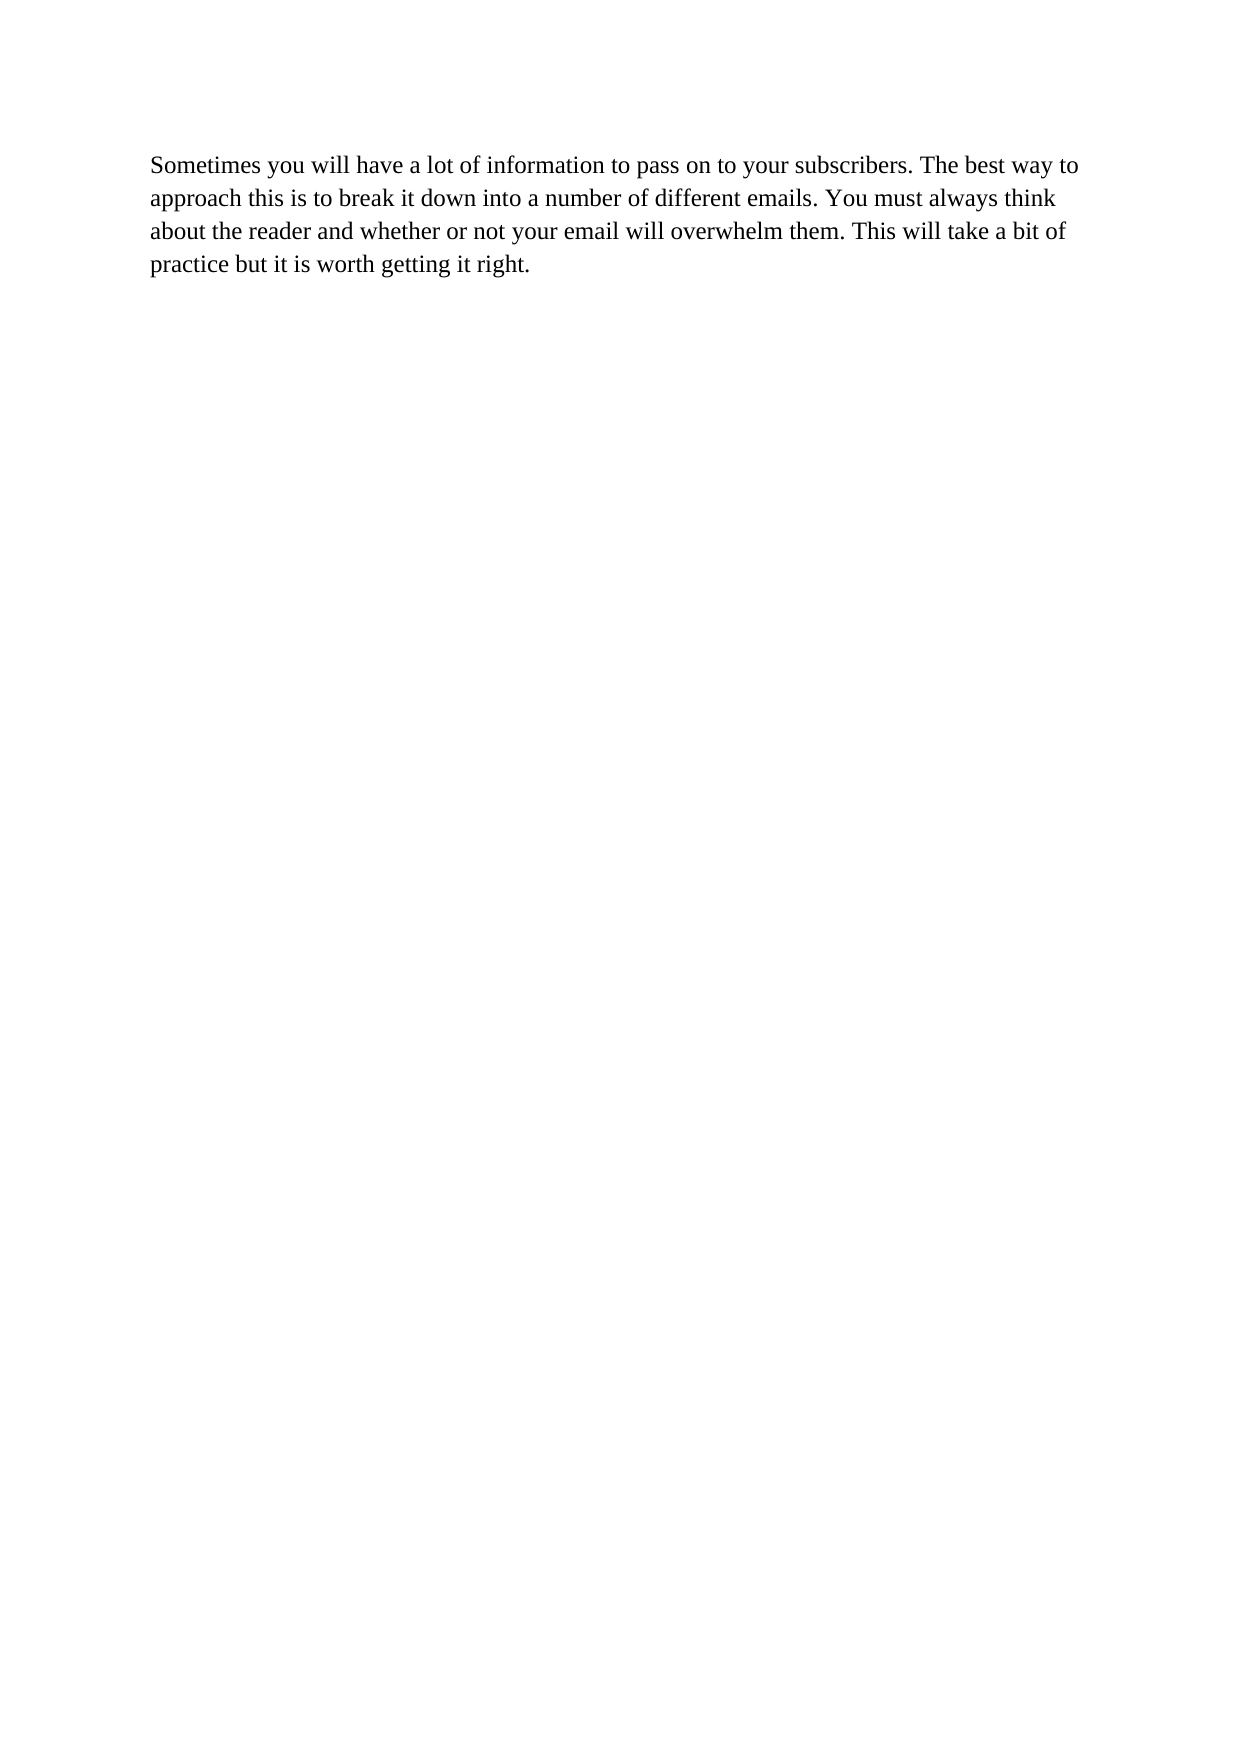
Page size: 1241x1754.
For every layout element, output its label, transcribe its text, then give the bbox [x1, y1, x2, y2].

text Sometimes you will have a lot of information to pass on to your subscribers. The best way to approach this is to break it down into a number of different emails. You must always think about the reader and whether or not your email will overwhelm them. This will take a bit of practice but it is worth getting it right. [150, 150, 1090, 278]
